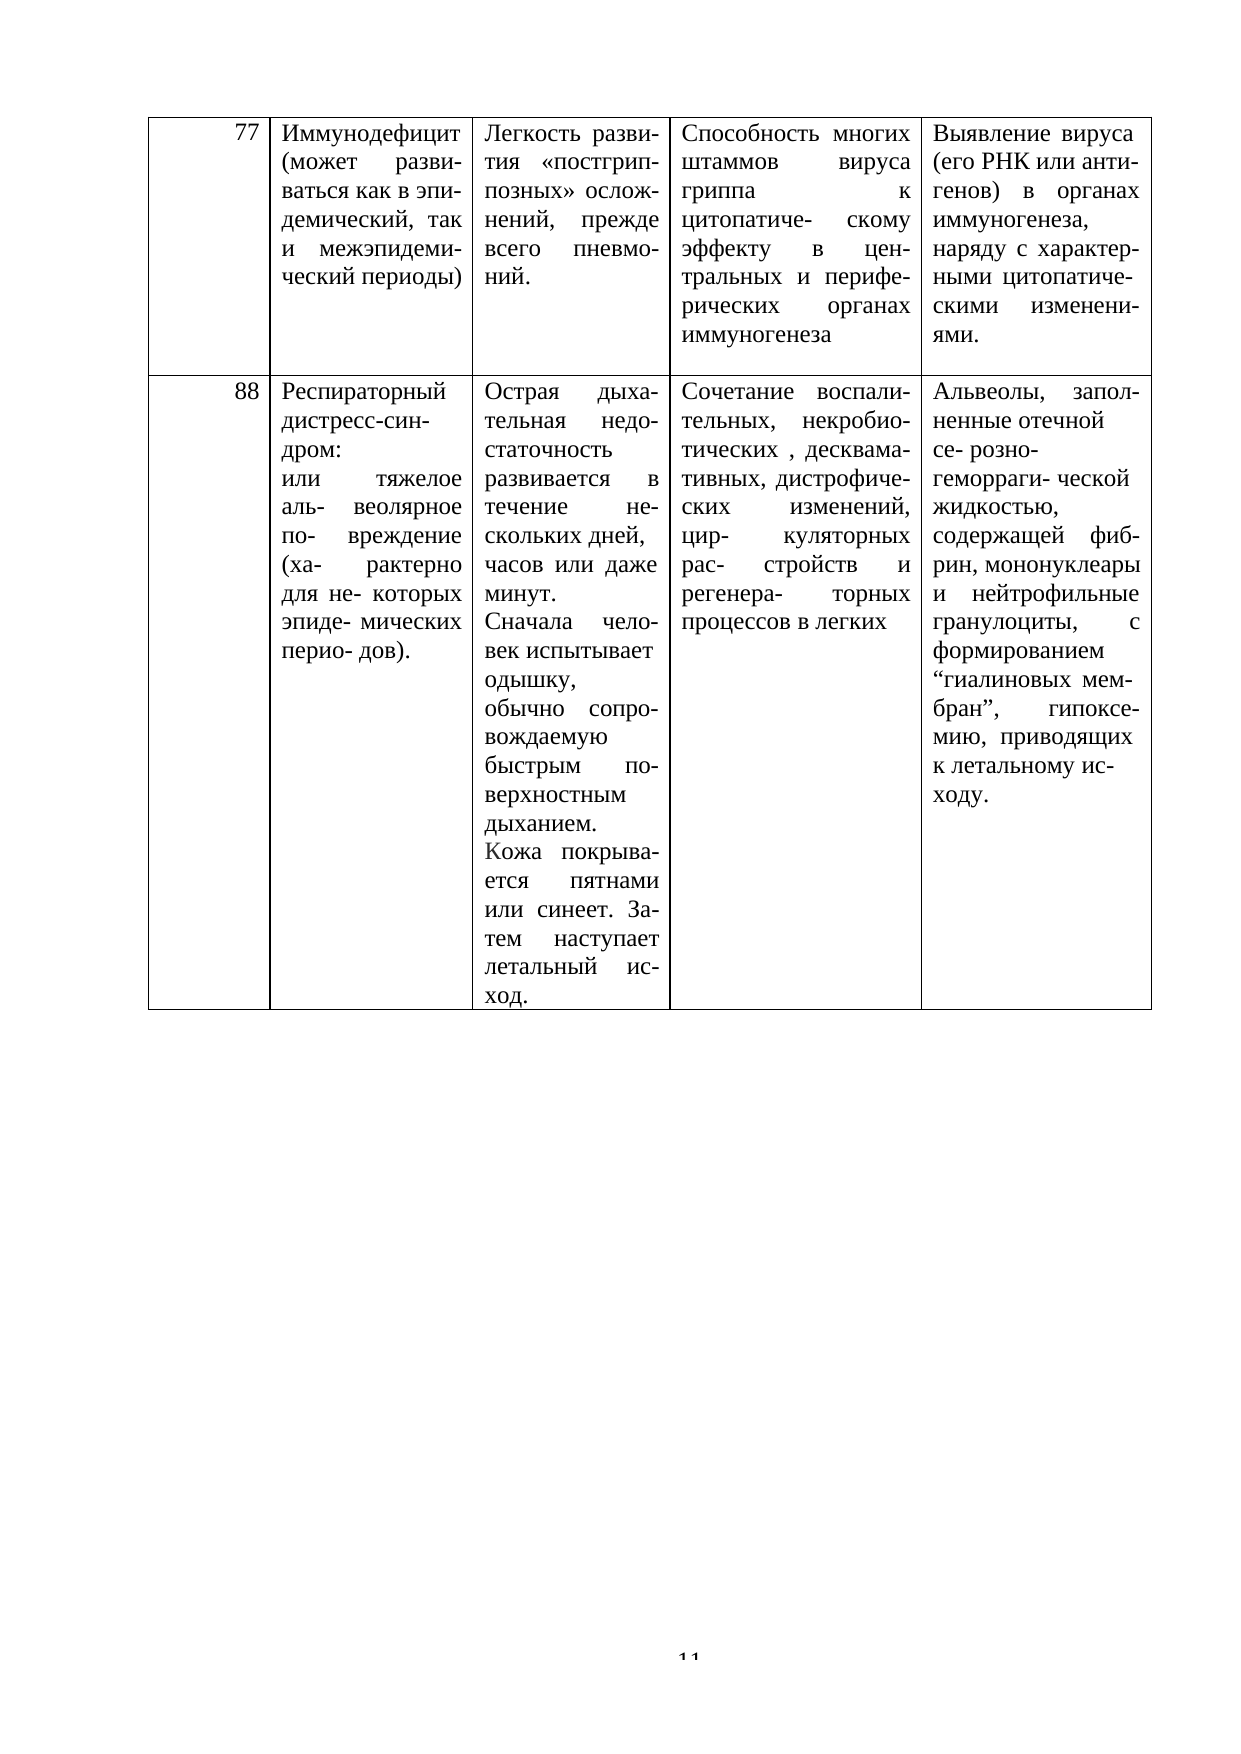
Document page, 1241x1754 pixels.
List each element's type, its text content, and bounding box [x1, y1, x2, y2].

table_header Иммунодефицит (может разви- ваться как в эпи- демический, так и межэпидеми- ческий периоды) [271, 118, 472, 375]
table_header Способность многих штаммов вируса гриппа к цитопатиче- скому эффекту в цен- тральных и перифе- рических органах иммуногенеза [671, 118, 921, 375]
table_cell Сочетание воспали- тельных, некробио- тических , десквама- тивных, дистрофиче- ских изменений, цир- куляторных рас- стройств и регенера- торных процессов в легких [671, 376, 921, 1009]
table_cell 88 [149, 376, 269, 1009]
table_header Выявление вируса (его РНК или анти- генов) в органах иммуногенеза, наряду с характер- ными цитопатиче- скими изменени- ями. [922, 118, 1151, 375]
table_cell Респираторный дистресс-син- дром: или тяжелое аль- веолярное по- вреждение (ха- рактерно для не- которых эпиде- мических перио- дов). [271, 376, 472, 1009]
table_header 77 [149, 118, 269, 375]
table_header Легкость разви- тия «постгрип- позных» ослож- нений, прежде всего пневмо- ний. [473, 118, 669, 375]
table_cell Острая дыха- тельная недо- статочность развивается в течение не- скольких дней, часов или даже минут. Сначала чело- век испытывает одышку, обычно сопро- вождаемую быстрым по- верхностным дыханием. Кожа покрыва- ется пятнами или синеет. За- тем наступает летальный ис- ход. [473, 376, 669, 1009]
table_cell Альвеолы, запол- ненные отечной се- розно-геморраги- ческой жидкостью, содержащей фиб- рин, мононуклеары и нейтрофильные гранулоциты, с формированием “гиалиновых мем- бран”, гипоксе- мию, приводящих к летальному ис- ходу. [922, 376, 1151, 1009]
